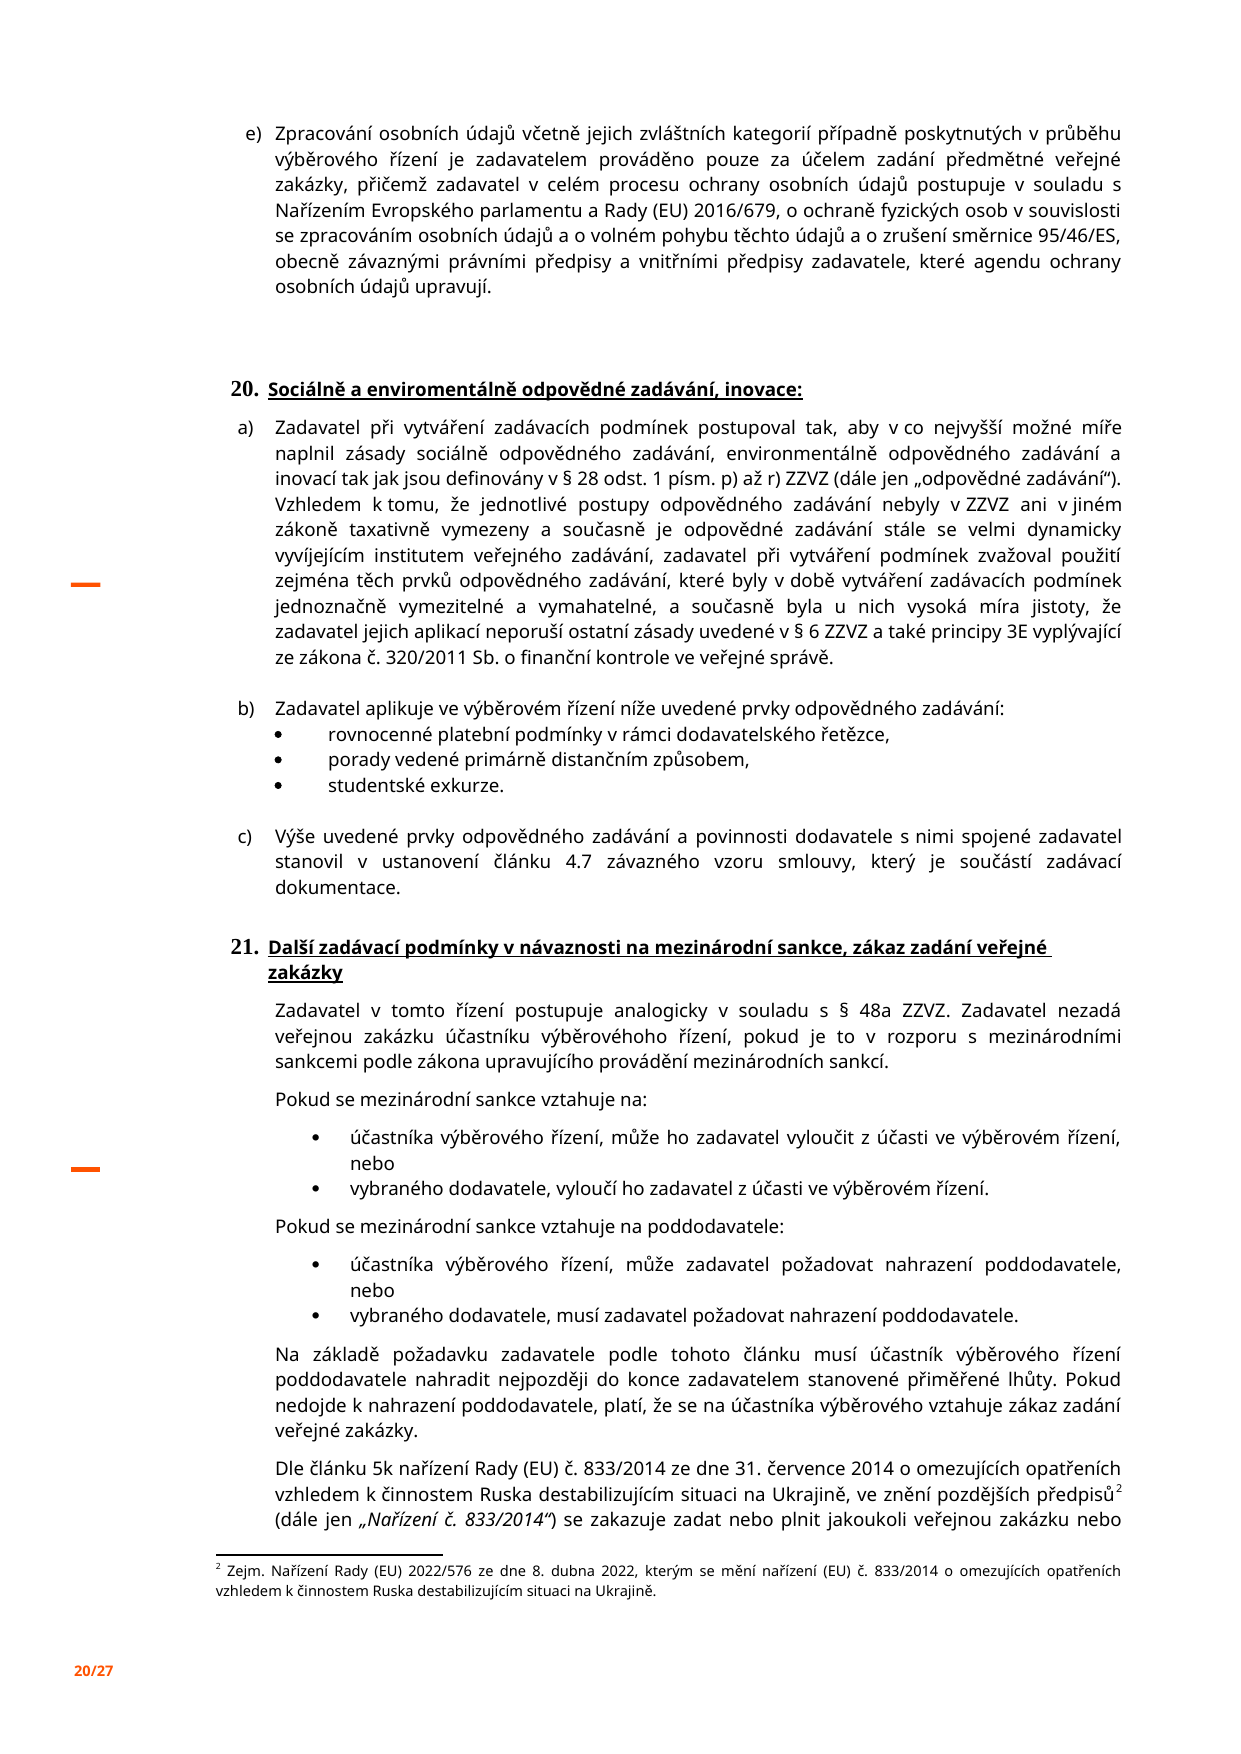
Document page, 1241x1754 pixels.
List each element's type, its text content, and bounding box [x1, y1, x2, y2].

list účastníka výběrového řízení, může ho zadavatel vyloučit z účasti ve výběrovém řízení, nebo [312, 1125, 1122, 1176]
list účastníka výběrového řízení, může zadavatel požadovat nahrazení poddodavatele, nebo [312, 1252, 1122, 1303]
text studentské exkurze. [275, 772, 1122, 797]
list Sociálně a enviromentálně odpovědné zadávání, inovace: [230, 375, 1122, 402]
text rovnocenné platební podmínky v rámci dodavatelského řetězce, [275, 721, 1122, 746]
text Pokud se mezinárodní sankce vztahuje na poddodavatele: [275, 1214, 1122, 1239]
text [275, 1455, 1122, 1532]
list Zpracování osobních údajů včetně jejich zvláštních kategorií případně poskytnutých v průběhu výběrového řízení je zadavatelem prováděno pouze za účelem zadání předmětné veřejné zakázky, přičemž zadavatel v celém procesu ochrany osobních údajů postupuje v souladu s Nařízením Evropského parlamentu a Rady (EU) 2016/679, o ochraně fyzických osob v souvislosti se zpracováním osobních údajů a o volném pohybu těchto údajů a o zrušení směrnice 95/46/ES, obecně závaznými právními předpisy a vnitřními předpisy zadavatele, které agendu ochrany osobních údajů upravují. [245, 121, 1122, 299]
text porady vedené primárně distančním způsobem, [275, 746, 1122, 772]
text Zadavatel v tomto řízení postupuje analogicky v souladu s § 48a ZZVZ. Zadavatel nezadá veřejnou zakázku účastníku výběrovéhoho řízení, pokud je to v rozporu s mezinárodními sankcemi podle zákona upravujícího provádění mezinárodních sankcí. [275, 998, 1122, 1074]
list Výše uvedené prvky odpovědného zadávání a povinnosti dodavatele s nimi spojené zadavatel stanovil v ustanovení článku 4.7 závazného vzoru smlouvy, který je součástí zadávací dokumentace. [237, 823, 1122, 899]
list vybraného dodavatele, musí zadavatel požadovat nahrazení poddodavatele. [312, 1303, 1122, 1328]
list vybraného dodavatele, vyloučí ho zadavatel z účasti ve výběrovém řízení. [312, 1176, 1122, 1201]
text Na základě požadavku zadavatele podle tohoto článku musí účastník výběrového řízení poddodavatele nahradit nejpozději do konce zadavatelem stanovené přiměřené lhůty. Pokud nedojde k nahrazení poddodavatele, platí, že se na účastníka výběrového vztahuje zákaz zadání veřejné zakázky. [275, 1341, 1122, 1443]
list Další zadávací podmínky v návaznosti na mezinárodní sankce, zákaz zadání veřejné zakázky [230, 933, 1122, 985]
list Zadavatel aplikuje ve výběrovém řízení níže uvedené prvky odpovědného zadávání: [237, 695, 1122, 721]
list Zadavatel při vytváření zadávacích podmínek postupoval tak, aby v co nejvyšší možné míře naplnil zásady sociálně odpovědného zadávání, environmentálně odpovědného zadávání a inovací tak jak jsou definovány v § 28 odst. 1 písm. p) až r) ZZVZ (dále jen „odpovědné zadávání“). Vzhledem k tomu, že jednotlivé postupy odpovědného zadávání nebyly v ZZVZ ani v jiném zákoně taxativně vymezeny a současně je odpovědné zadávání stále se velmi dynamicky vyvíjejícím institutem veřejného zadávání, zadavatel při vytváření podmínek zvažoval použití zejména těch prvků odpovědného zadávání, které byly v době vytváření zadávacích podmínek jednoznačně vymezitelné a vymahatelné, a současně byla u nich vysoká míra jistoty, že zadavatel jejich aplikací neporuší ostatní zásady uvedené v § 6 ZZVZ a také principy 3E vyplývající ze zákona č. 320/2011 Sb. o finanční kontrole ve veřejné správě. [237, 414, 1122, 670]
text Pokud se mezinárodní sankce vztahuje na: [275, 1087, 1122, 1112]
